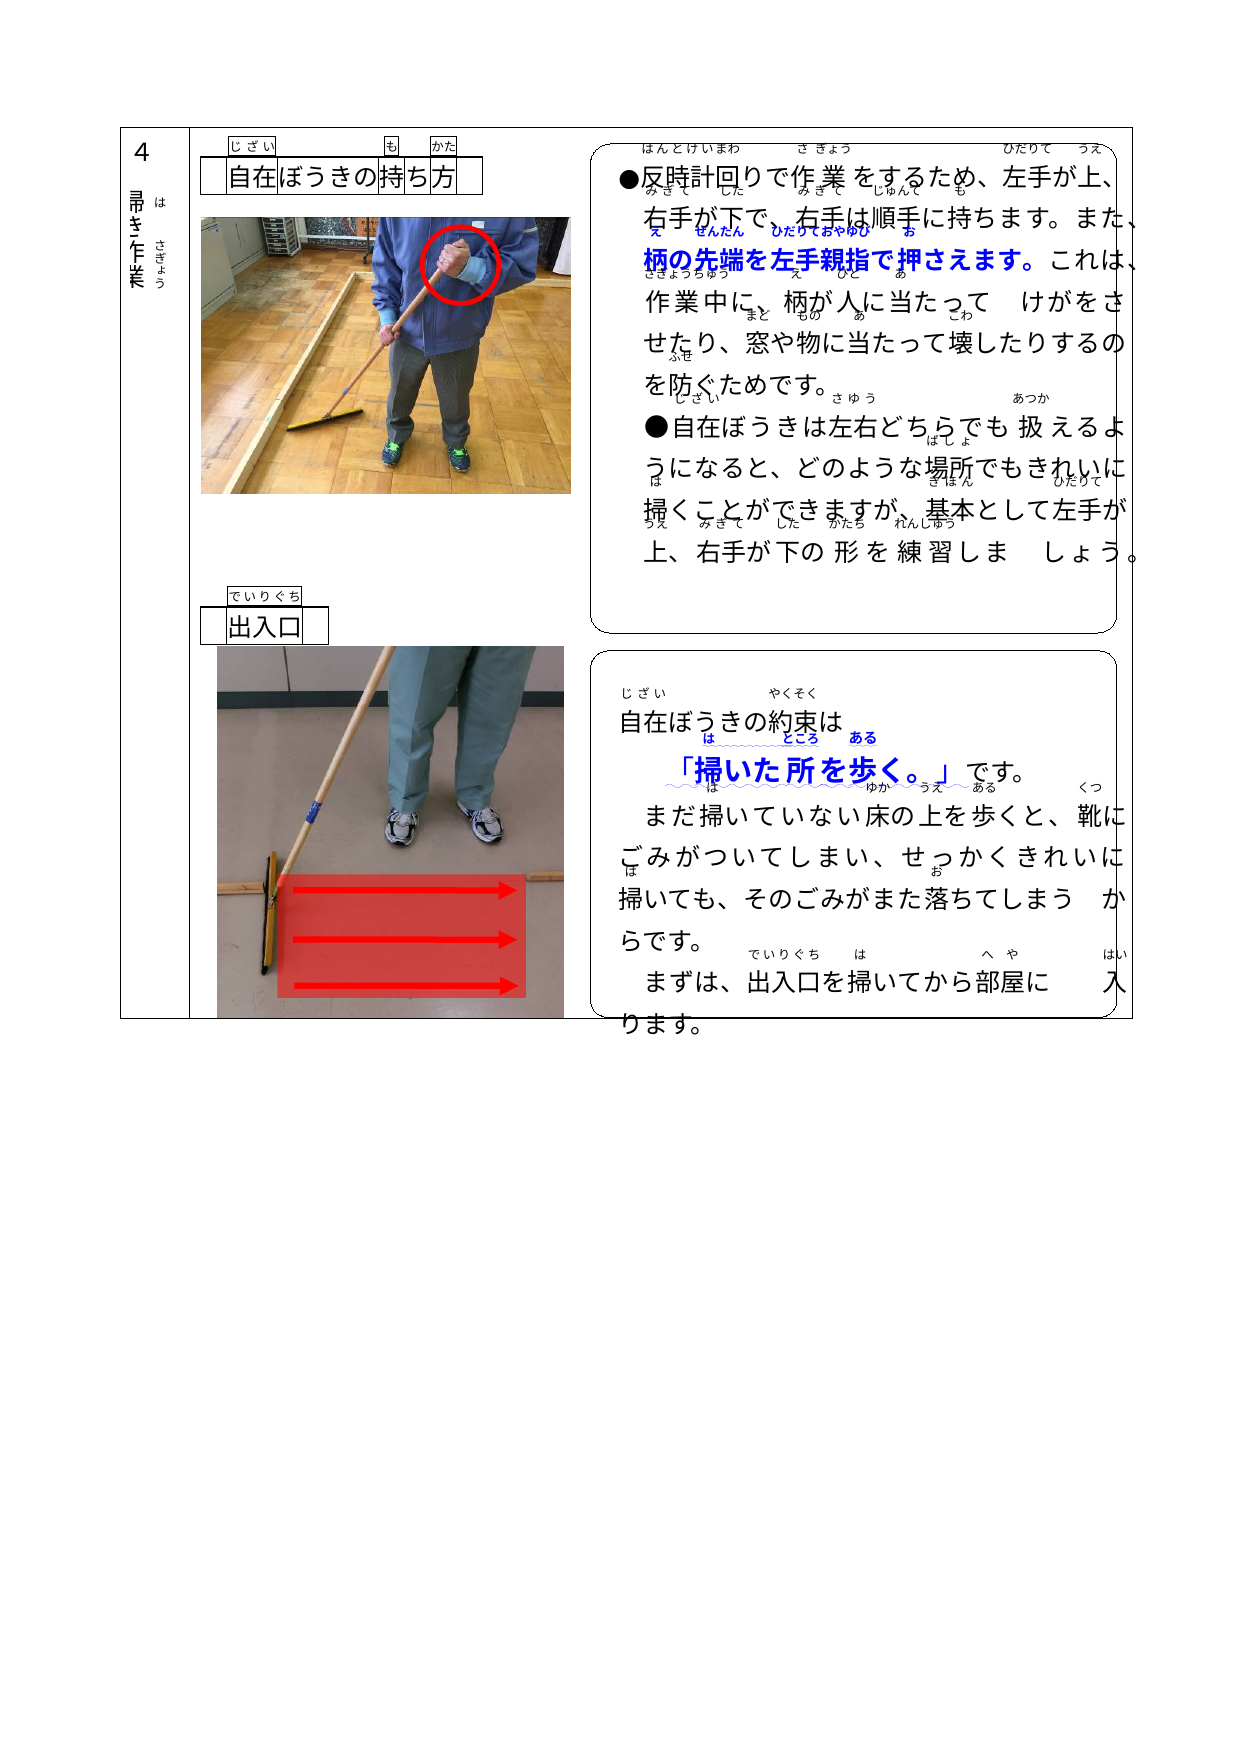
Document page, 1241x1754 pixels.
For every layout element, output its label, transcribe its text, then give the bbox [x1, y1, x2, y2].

table_cell ４ [121, 128, 189, 1017]
picture [201, 217, 571, 494]
table_cell ぼうきのち [190, 128, 1132, 1017]
picture [217, 646, 564, 1018]
